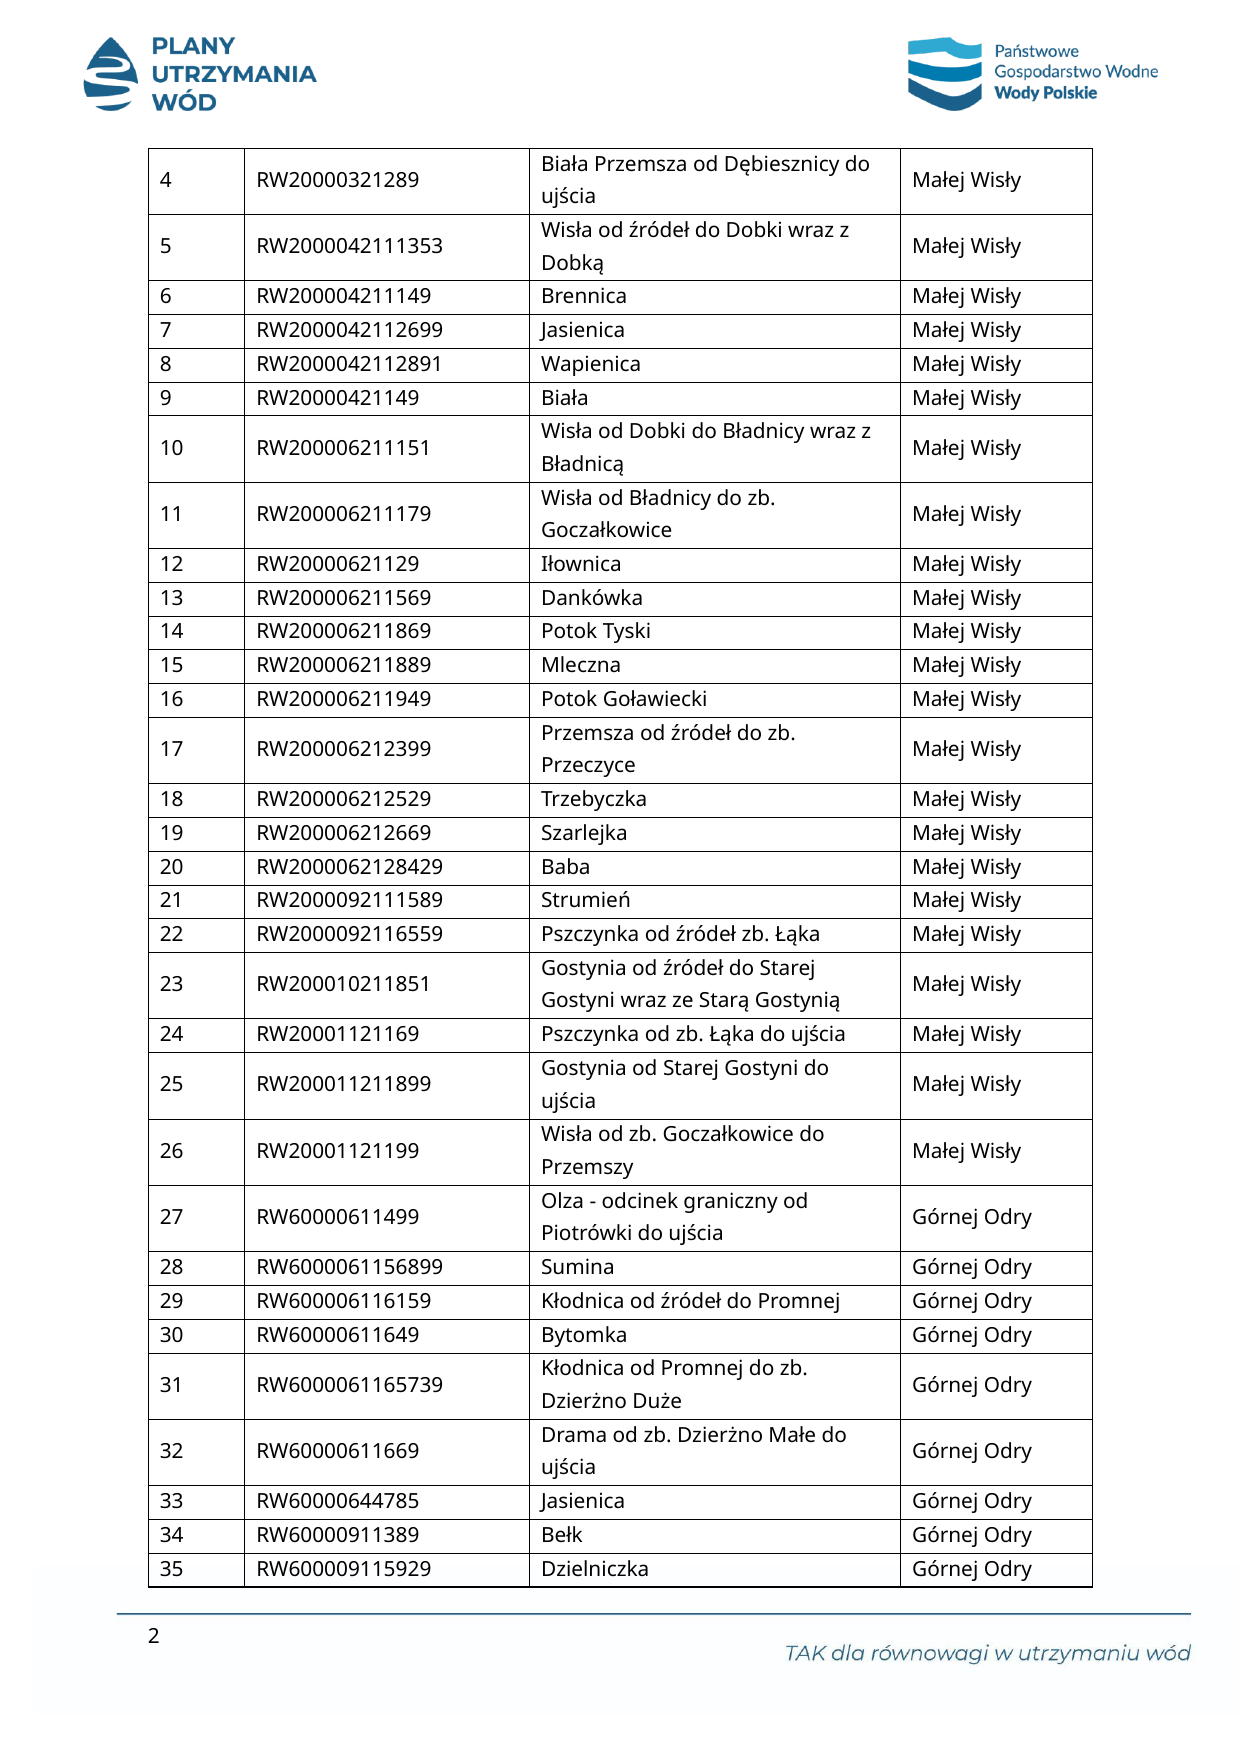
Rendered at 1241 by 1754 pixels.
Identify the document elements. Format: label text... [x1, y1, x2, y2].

picture [33, 1564, 1241, 1715]
table_cell RW20000621129 [245, 549, 529, 582]
table_cell RW2000062128429 [245, 852, 529, 884]
table_cell 21 [149, 886, 244, 918]
table_cell Jasienica [530, 1486, 900, 1519]
table_cell Górnej Odry [901, 1286, 1092, 1319]
table_cell RW200006211569 [245, 583, 529, 616]
table_cell Górnej Odry [901, 1354, 1092, 1419]
table_cell Małej Wisły [901, 149, 1092, 214]
table_cell Górnej Odry [901, 1252, 1092, 1285]
table_cell RW200006212669 [245, 818, 529, 851]
table_cell 25 [149, 1053, 244, 1118]
table_cell Górnej Odry [901, 1554, 1092, 1586]
table_cell 12 [149, 549, 244, 582]
table_cell Małej Wisły [901, 549, 1092, 582]
table_cell Przemsza od źródeł do zb. Przeczyce [530, 718, 900, 783]
table_cell 20 [149, 852, 244, 884]
table_cell RW60000611649 [245, 1320, 529, 1352]
table_cell Małej Wisły [901, 852, 1092, 884]
table_cell Strumień [530, 886, 900, 918]
table_cell Górnej Odry [901, 1186, 1092, 1251]
table_cell Małej Wisły [901, 416, 1092, 482]
table_cell Małej Wisły [901, 1120, 1092, 1185]
table_cell Małej Wisły [901, 315, 1092, 348]
table_cell RW200006211179 [245, 483, 529, 548]
table_cell Kłodnica od źródeł do Promnej [530, 1286, 900, 1319]
table_cell 24 [149, 1019, 244, 1052]
table_cell RW200006212399 [245, 718, 529, 783]
table_cell RW200004211149 [245, 281, 529, 314]
table_cell Bytomka [530, 1320, 900, 1352]
table_cell Biała Przemsza od Dębiesznicy do ujścia [530, 149, 900, 214]
table_cell Małej Wisły [901, 383, 1092, 415]
table_cell 30 [149, 1320, 244, 1352]
table_cell 26 [149, 1120, 244, 1185]
table_cell 28 [149, 1252, 244, 1285]
table_cell RW200006212529 [245, 784, 529, 817]
table_cell Wisła od Dobki do Bładnicy wraz z Bładnicą [530, 416, 900, 482]
table_cell Górnej Odry [901, 1520, 1092, 1553]
table_cell RW6000061165739 [245, 1354, 529, 1419]
table_cell Wapienica [530, 349, 900, 382]
table_cell 19 [149, 818, 244, 851]
table_cell Małej Wisły [901, 718, 1092, 783]
table_cell Baba [530, 852, 900, 884]
table_cell Małej Wisły [901, 684, 1092, 717]
table_cell 4 [149, 149, 244, 214]
table_cell Mleczna [530, 650, 900, 683]
table_cell 11 [149, 483, 244, 548]
table_cell RW2000092111589 [245, 886, 529, 918]
table_cell 27 [149, 1186, 244, 1251]
table_cell Małej Wisły [901, 215, 1092, 280]
table_cell Dankówka [530, 583, 900, 616]
table_cell RW2000042111353 [245, 215, 529, 280]
table_cell RW2000042112891 [245, 349, 529, 382]
table_cell Brennica [530, 281, 900, 314]
table_cell Wisła od zb. Goczałkowice do Przemszy [530, 1120, 900, 1185]
table_cell Gostynia od Starej Gostyni do ujścia [530, 1053, 900, 1118]
table_cell Trzebyczka [530, 784, 900, 817]
table_cell RW200006211949 [245, 684, 529, 717]
table_cell 29 [149, 1286, 244, 1319]
table_cell Wisła od źródeł do Dobki wraz z Dobką [530, 215, 900, 280]
table_cell RW20001121199 [245, 1120, 529, 1185]
table_cell Bełk [530, 1520, 900, 1553]
table_cell Małej Wisły [901, 349, 1092, 382]
table_cell Pszczynka od zb. Łąka do ujścia [530, 1019, 900, 1052]
table_cell RW2000092116559 [245, 919, 529, 952]
table_cell RW60000911389 [245, 1520, 529, 1553]
table_cell 35 [149, 1554, 244, 1586]
table_cell 14 [149, 617, 244, 649]
table_cell 16 [149, 684, 244, 717]
table_cell Małej Wisły [901, 919, 1092, 952]
table_cell Małej Wisły [901, 784, 1092, 817]
table_cell Górnej Odry [901, 1320, 1092, 1352]
table_cell Iłownica [530, 549, 900, 582]
table_cell RW60000644785 [245, 1486, 529, 1519]
table_cell RW60000611669 [245, 1420, 529, 1485]
table_cell Potok Tyski [530, 617, 900, 649]
table_cell 5 [149, 215, 244, 280]
table_cell Pszczynka od źródeł zb. Łąka [530, 919, 900, 952]
table_cell Górnej Odry [901, 1486, 1092, 1519]
table_cell Potok Goławiecki [530, 684, 900, 717]
table_cell RW200006211151 [245, 416, 529, 482]
table_cell RW600009115929 [245, 1554, 529, 1586]
table_cell Małej Wisły [901, 650, 1092, 683]
table_cell 7 [149, 315, 244, 348]
table_cell RW20000421149 [245, 383, 529, 415]
table_cell RW20000321289 [245, 149, 529, 214]
table_cell Gostynia od źródeł do Starej Gostyni wraz ze Starą Gostynią [530, 953, 900, 1018]
table_cell Małej Wisły [901, 1019, 1092, 1052]
table_cell 18 [149, 784, 244, 817]
table_cell 17 [149, 718, 244, 783]
table_cell Małej Wisły [901, 617, 1092, 649]
table_cell 13 [149, 583, 244, 616]
table_cell Biała [530, 383, 900, 415]
table_cell 10 [149, 416, 244, 482]
table_cell Górnej Odry [901, 1420, 1092, 1485]
table_cell 6 [149, 281, 244, 314]
table_cell 9 [149, 383, 244, 415]
table_cell RW6000061156899 [245, 1252, 529, 1285]
table_cell RW200006211869 [245, 617, 529, 649]
table_cell RW2000042112699 [245, 315, 529, 348]
table_cell Sumina [530, 1252, 900, 1285]
table_cell Wisła od Bładnicy do zb. Goczałkowice [530, 483, 900, 548]
table_cell Kłodnica od Promnej do zb. Dzierżno Duże [530, 1354, 900, 1419]
table_cell Małej Wisły [901, 483, 1092, 548]
table_cell Jasienica [530, 315, 900, 348]
table_cell RW200010211851 [245, 953, 529, 1018]
table_cell Szarlejka [530, 818, 900, 851]
table_cell Drama od zb. Dzierżno Małe do ujścia [530, 1420, 900, 1485]
table_cell 33 [149, 1486, 244, 1519]
table_cell Małej Wisły [901, 281, 1092, 314]
table_cell Małej Wisły [901, 818, 1092, 851]
table_cell RW600006116159 [245, 1286, 529, 1319]
table_cell Małej Wisły [901, 953, 1092, 1018]
table_cell RW200011211899 [245, 1053, 529, 1118]
table_cell RW20001121169 [245, 1019, 529, 1052]
table_cell 32 [149, 1420, 244, 1485]
picture [0, 0, 1241, 149]
table_cell 8 [149, 349, 244, 382]
table_cell RW60000611499 [245, 1186, 529, 1251]
table_cell Olza - odcinek graniczny od Piotrówki do ujścia [530, 1186, 900, 1251]
table_cell Małej Wisły [901, 583, 1092, 616]
table_cell Małej Wisły [901, 886, 1092, 918]
table_cell 34 [149, 1520, 244, 1553]
table_cell RW200006211889 [245, 650, 529, 683]
table_cell 15 [149, 650, 244, 683]
table_cell 23 [149, 953, 244, 1018]
table_cell 22 [149, 919, 244, 952]
table_cell 31 [149, 1354, 244, 1419]
table_cell Małej Wisły [901, 1053, 1092, 1118]
table_cell Dzielniczka [530, 1554, 900, 1586]
